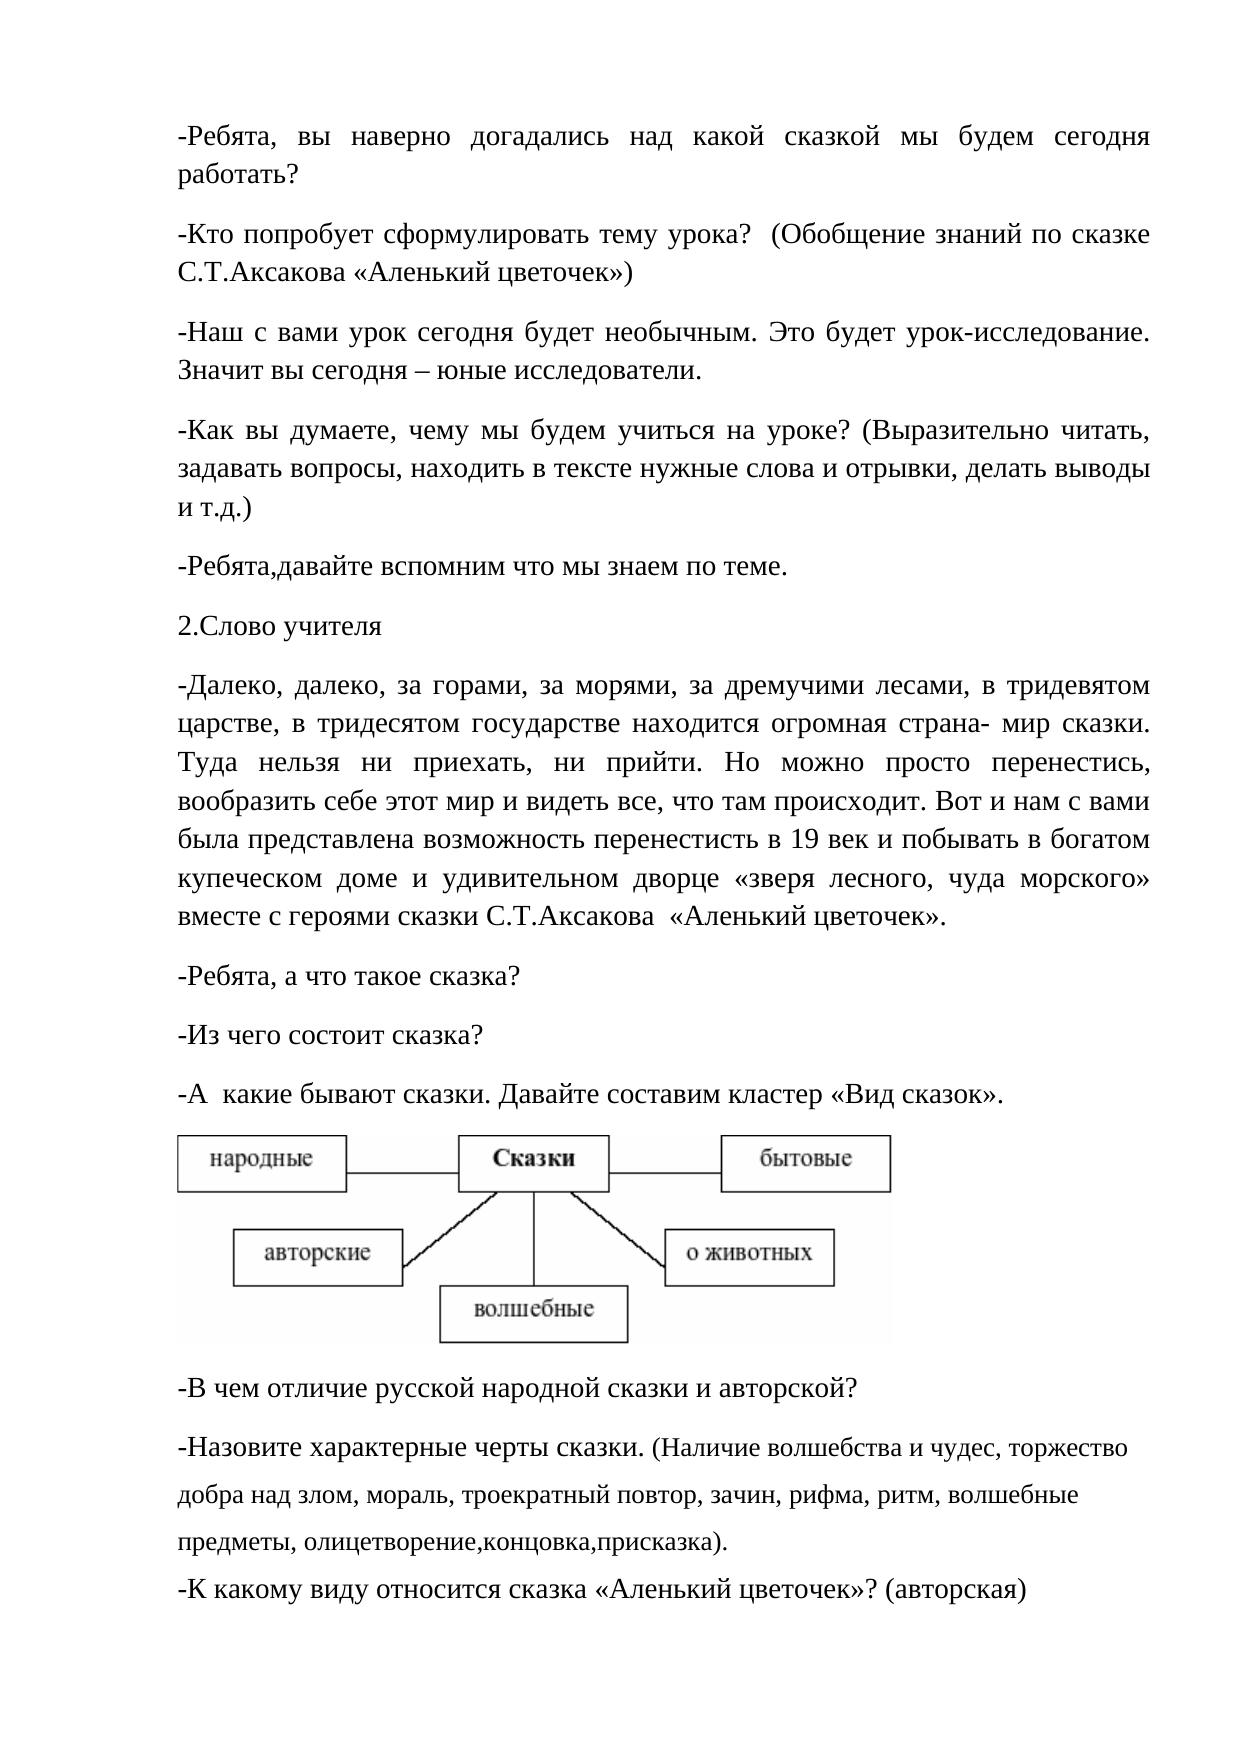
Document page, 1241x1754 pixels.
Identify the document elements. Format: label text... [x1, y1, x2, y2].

text -Ребята,давайте вспомним что мы знаем по теме. [177, 548, 1152, 582]
text -Назовите характерные черты сказки. (Наличие волшебства и чудес, торжество добра над злом, мораль, троекратный повтор, зачин, рифма, ритм, волшебные предметы, олицетворение,концовка,присказка). [177, 1429, 1152, 1556]
text -Как вы думаете, чему мы будем учиться на уроке? (Выразительно читать, задавать вопросы, находить в тексте нужные слова и отрывки, делать выводы и т.д.) [177, 412, 1152, 522]
text -В чем отличие русской народной сказки и авторской? [177, 1370, 1152, 1403]
text -Из чего состоит сказка? [177, 1017, 1152, 1051]
picture [177, 1135, 893, 1345]
text 2.Слово учителя [177, 608, 1152, 641]
text -Далеко, далеко, за горами, за морями, за дремучими лесами, в тридевятом царстве, в тридесятом государстве находится огромная страна- мир сказки. Туда нельзя ни приехать, ни прийти. Но можно просто перенестись, вообразить себе этот мир и видеть все, что там происходит. Вот и нам с вами была представлена возможность перенестисть в 19 век и побывать в богатом купеческом доме и удивительном дворце «зверя лесного, чуда морского» вместе с героями сказки С.Т.Аксакова «Аленький цветочек». [177, 667, 1152, 932]
text -К какому виду относится сказка «Аленький цветочек»? (авторская) [177, 1572, 1152, 1605]
text -А какие бывают сказки. Давайте составим кластер «Вид сказок». [177, 1076, 1152, 1110]
text -Наш с вами урок сегодня будет необычным. Это будет урок-исследование. Значит вы сегодня – юные исследователи. [177, 314, 1152, 386]
text -Ребята, а что такое сказка? [177, 958, 1152, 991]
text -Ребята, вы наверно догадались над какой сказкой мы будем сегодня работать? [177, 118, 1152, 190]
text -Кто попробует сформулировать тему урока? (Обобщение знаний по сказке С.Т.Аксакова «Аленький цветочек») [177, 216, 1152, 288]
